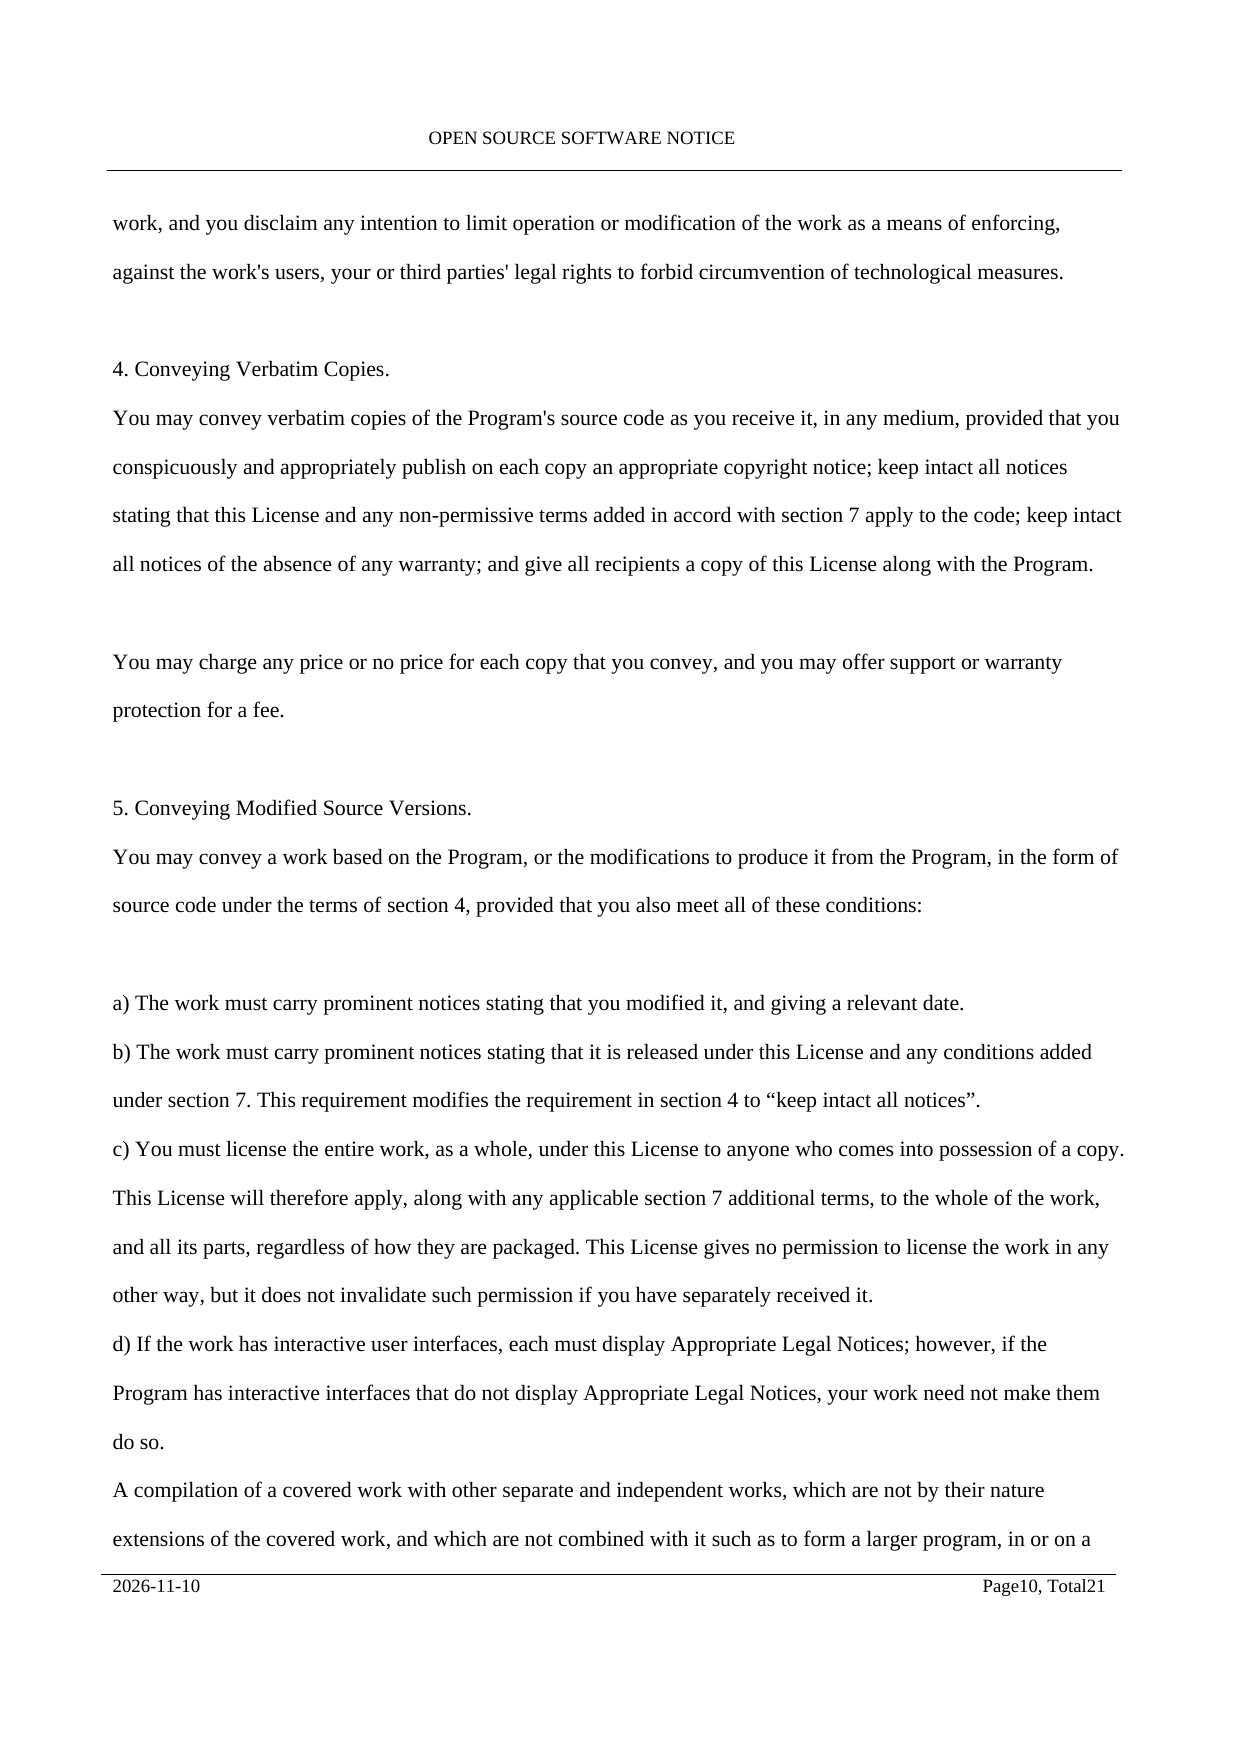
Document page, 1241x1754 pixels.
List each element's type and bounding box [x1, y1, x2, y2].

text [112, 206, 1128, 1555]
